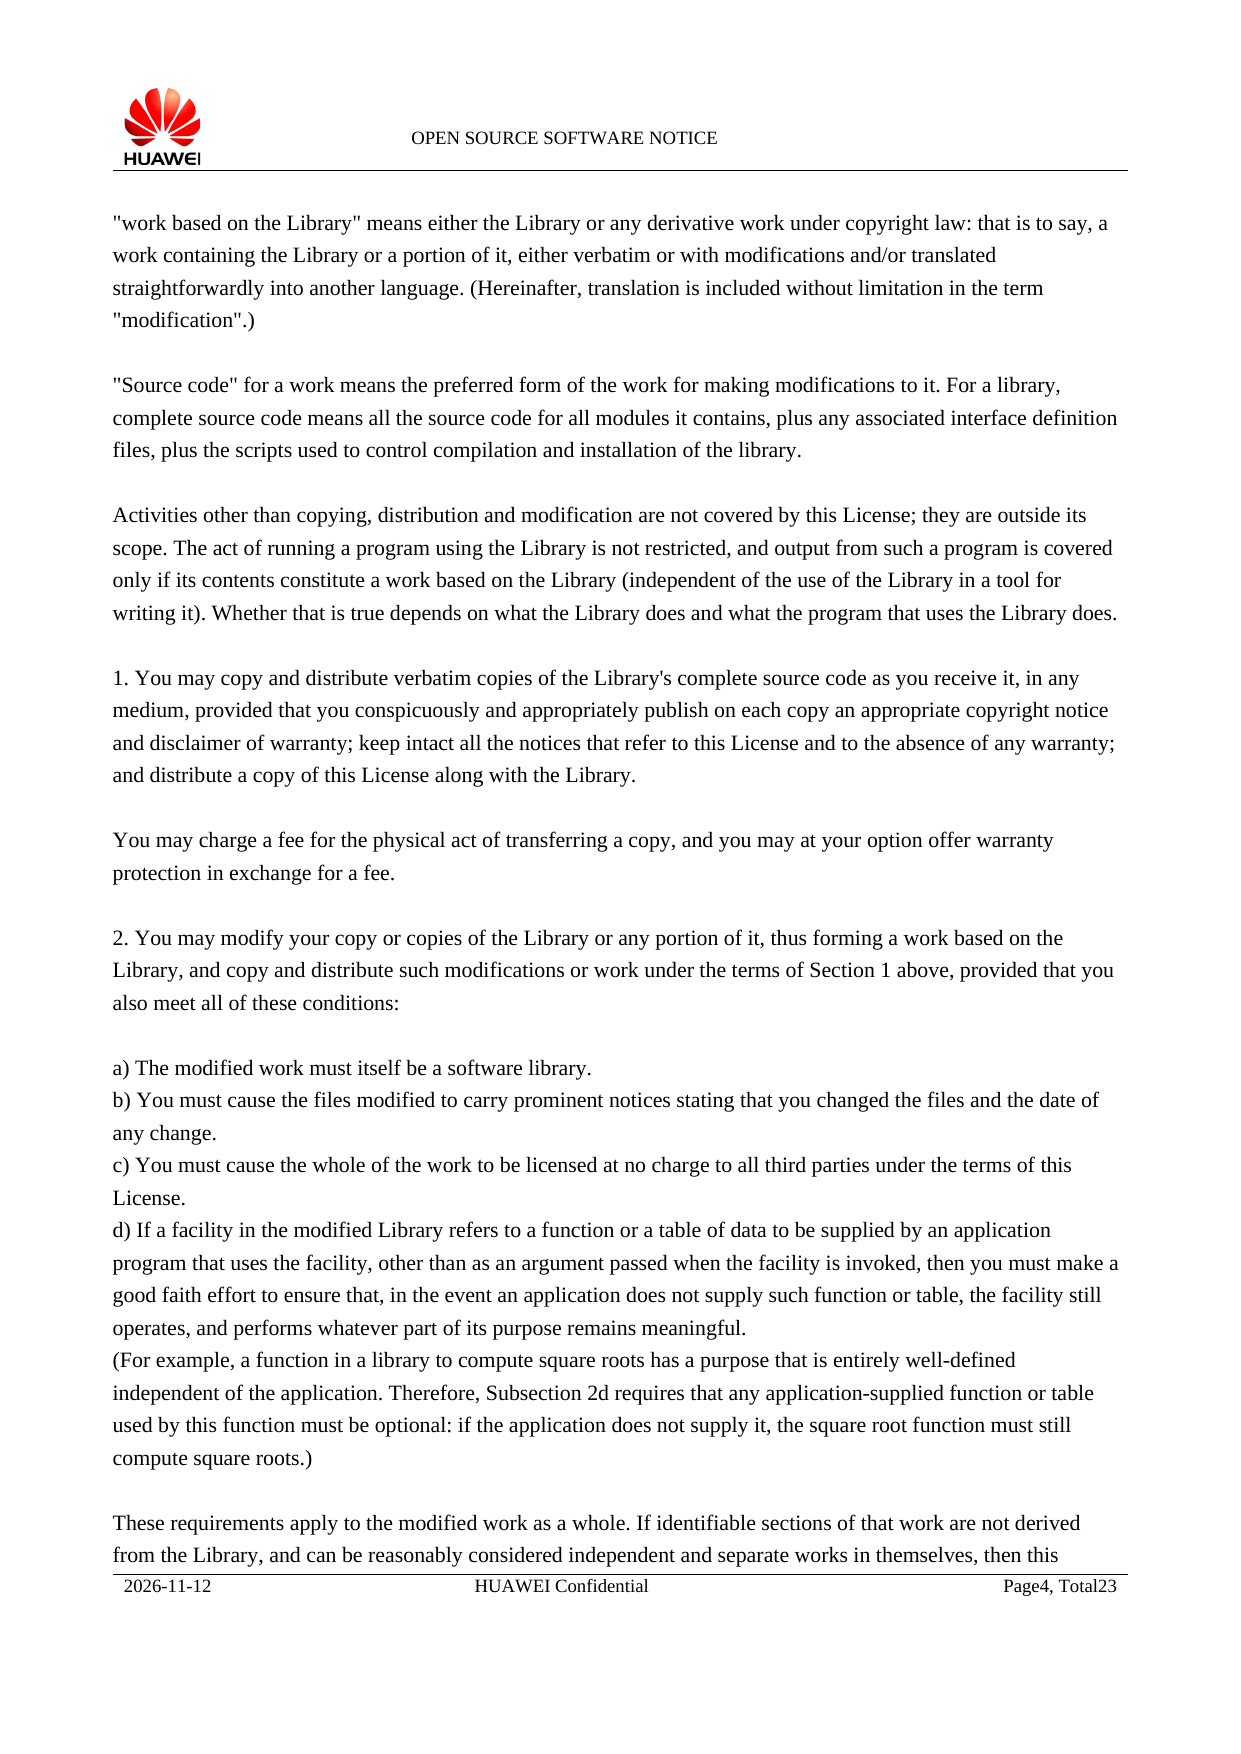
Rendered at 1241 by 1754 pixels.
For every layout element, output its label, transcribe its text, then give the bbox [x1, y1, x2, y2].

picture [124, 88, 201, 165]
